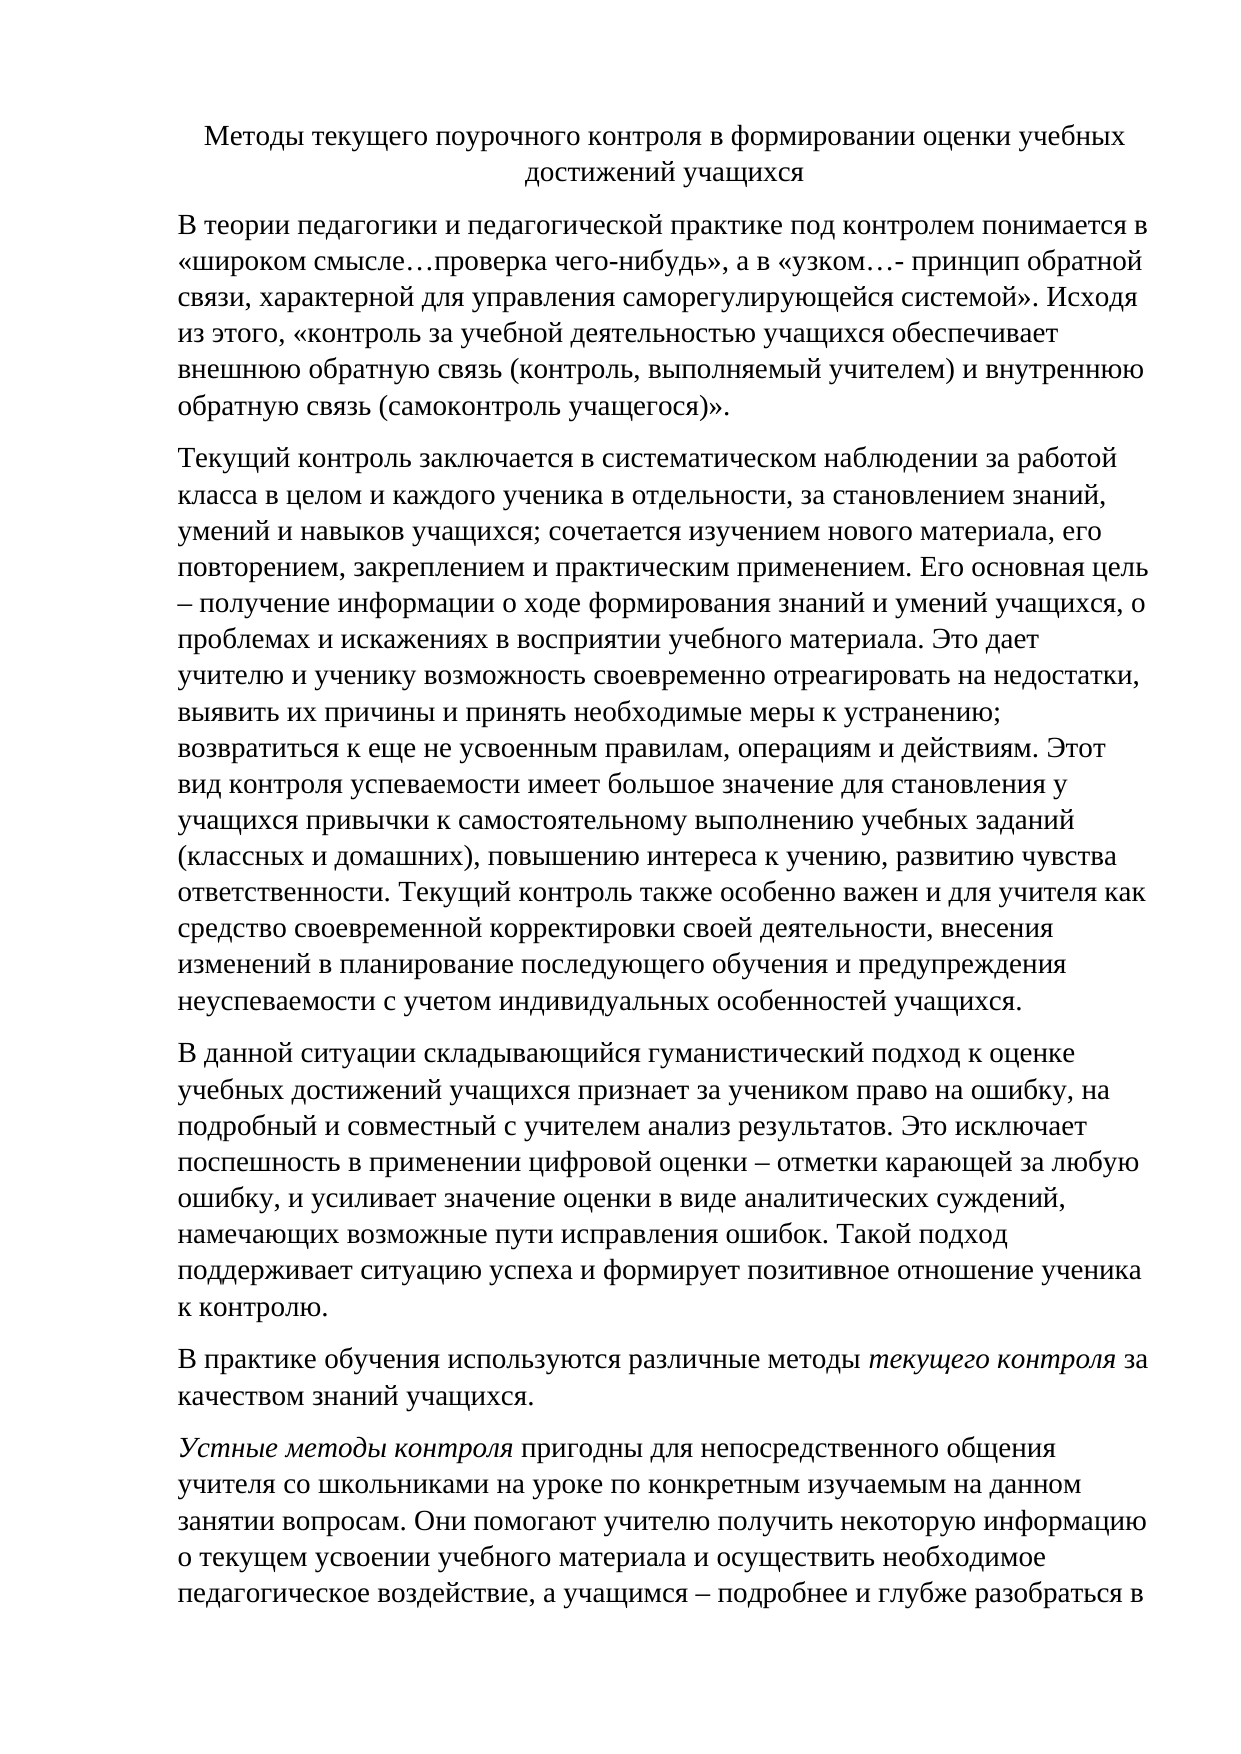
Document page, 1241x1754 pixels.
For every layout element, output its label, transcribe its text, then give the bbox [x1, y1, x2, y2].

text В теории педагогики и педагогической практике под контролем понимается в «широком смысле…проверка чего-нибудь», а в «узком…- принцип обратной связи, характерной для управления саморегулирующейся системой». Исходя из этого, «контроль за учебной деятельностью учащихся обеспечивает внешнюю обратную связь (контроль, выполняемый учителем) и внутреннюю обратную связь (самоконтроль учащегося)». [177, 207, 1152, 421]
text В данной ситуации складывающийся гуманистический подход к оценке учебных достижений учащихся признает за учеником право на ошибку, на подробный и совместный с учителем анализ результатов. Это исключает поспешность в применении цифровой оценки – отметки карающей за любую ошибку, и усиливает значение оценки в виде аналитических суждений, намечающих возможные пути исправления ошибок. Такой подход поддерживает ситуацию успеха и формирует позитивное отношение ученика к контролю. [177, 1036, 1152, 1322]
text В практике обучения используются различные методы текущего контроля за качеством знаний учащихся. [177, 1341, 1152, 1411]
text Методы текущего поурочного контроля в формировании оценки учебных достижений учащихся [177, 118, 1152, 188]
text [177, 1430, 1152, 1608]
text Текущий контроль заключается в систематическом наблюдении за работой класса в целом и каждого ученика в отдельности, за становлением знаний, умений и навыков учащихся; сочетается изучением нового материала, его повторением, закреплением и практическим применением. Его основная цель – получение информации о ходе формирования знаний и умений учащихся, о проблемах и искажениях в восприятии учебного материала. Это дает учителю и ученику возможность своевременно отреагировать на недостатки, выявить их причины и принять необходимые меры к устранению; возвратиться к еще не усвоенным правилам, операциям и действиям. Этот вид контроля успеваемости имеет большое значение для становления у учащихся привычки к самостоятельному выполнению учебных заданий (классных и домашних), повышению интереса к учению, развитию чувства ответственности. Текущий контроль также особенно важен и для учителя как средство своевременной корректировки своей деятельности, внесения изменений в планирование последующего обучения и предупреждения неуспеваемости с учетом индивидуальных особенностей учащихся. [177, 441, 1152, 1016]
